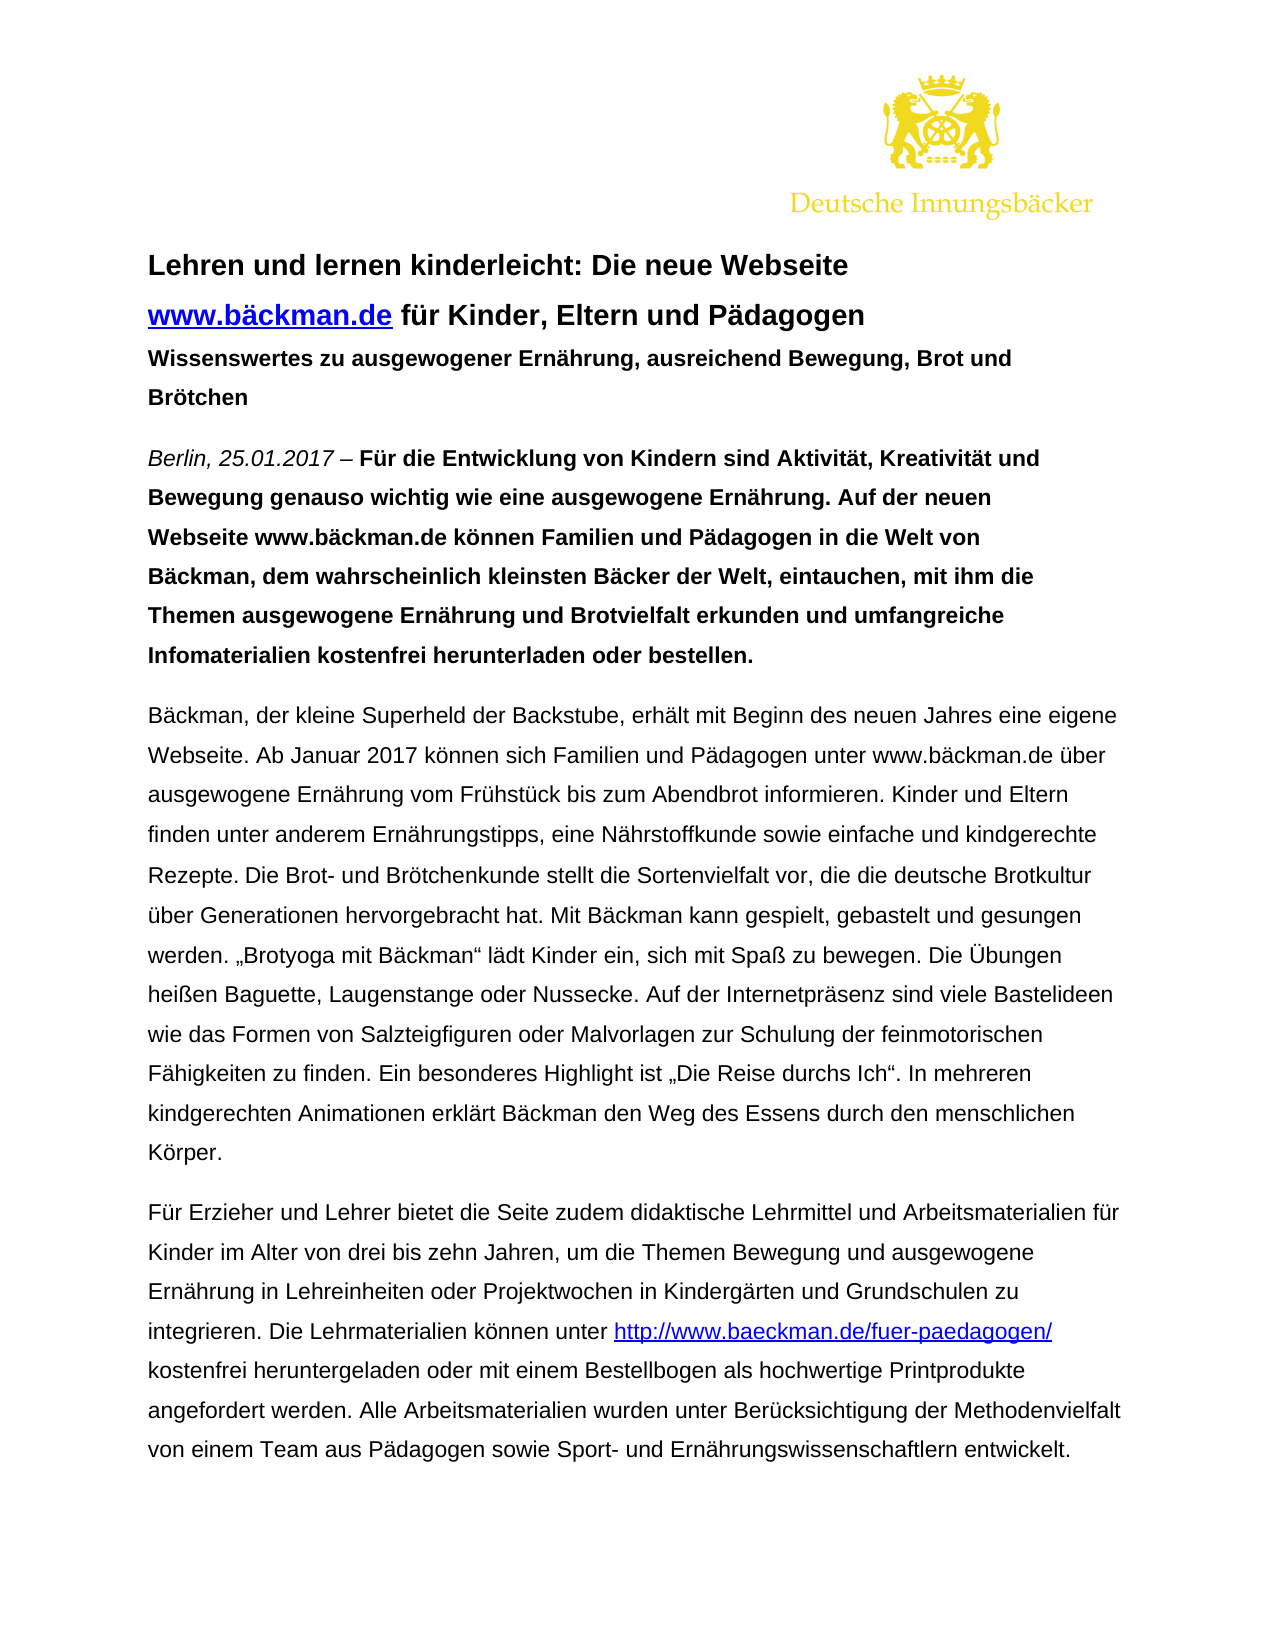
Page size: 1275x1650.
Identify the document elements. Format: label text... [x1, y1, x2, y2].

text Lehren und lernen kinderleicht: Die neue Webseite www.bäckman.de für Kinder, Eltern und Pädagogen Wissenswertes zu ausgewogener Ernährung, ausreichend Bewegung, Brot und Brötchen [148, 248, 1068, 411]
picture [790, 75, 1093, 220]
text Für Erzieher und Lehrer bietet die Seite zudem didaktische Lehrmittel und Arbeitsmaterialien für Kinder im Alter von drei bis zehn Jahren, um die Themen Bewegung und ausgewogene Ernährung in Lehreinheiten oder Projektwochen in Kindergärten und Grundschulen zu integrieren. Die Lehrmaterialien können unter http://www.baeckman.de/fuer-paedagogen/ kostenfrei heruntergeladen oder mit einem Bestellbogen als hochwertige Printprodukte angefordert werden. Alle Arbeitsmaterialien wurden unter Berücksichtigung der Methodenvielfalt von einem Team aus Pädagogen sowie Sport- und Ernährungswissenschaftlern entwickelt. [148, 1199, 1127, 1462]
text Bäckman, der kleine Superheld der Backstube, erhält mit Beginn des neuen Jahres eine eigene Webseite. Ab Januar 2017 können sich Familien und Pädagogen unter www.bäckman.de über ausgewogene Ernährung vom Frühstück bis zum Abendbrot informieren. Kinder und Eltern finden unter anderem Ernährungstipps, eine Nährstoffkunde sowie einfache und kindgerechte Rezepte. Die Brot- und Brötchenkunde stellt die Sortenvielfalt vor, die die deutsche Brotkultur über Generationen hervorgebracht hat. Mit Bäckman kann gespielt, gebastelt und gesungen werden. „Brotyoga mit Bäckman“ lädt Kinder ein, sich mit Spaß zu bewegen. Die Übungen heißen Baguette, Laugenstange oder Nussecke. Auf der Internetpräsenz sind viele Bastelideen wie das Formen von Salzteigfiguren oder Malvorlagen zur Schulung der feinmotorischen Fähigkeiten zu finden. Ein besonderes Highlight ist „Die Reise durchs Ich“. In mehreren kindgerechten Animationen erklärt Bäckman den Weg des Essens durch den menschlichen Körper. [148, 702, 1127, 1165]
text Berlin, 25.01.2017 – Für die Entwicklung von Kindern sind Aktivität, Kreativität und Bewegung genauso wichtig wie eine ausgewogene Ernährung. Auf der neuen Webseite www.bäckman.de können Familien und Pädagogen in die Welt von Bäckman, dem wahrscheinlich kleinsten Bäcker der Welt, eintauchen, mit ihm die Themen ausgewogene Ernährung und Brotvielfalt erkunden und umfangreiche Infomaterialien kostenfrei herunterladen oder bestellen. [148, 444, 1068, 668]
